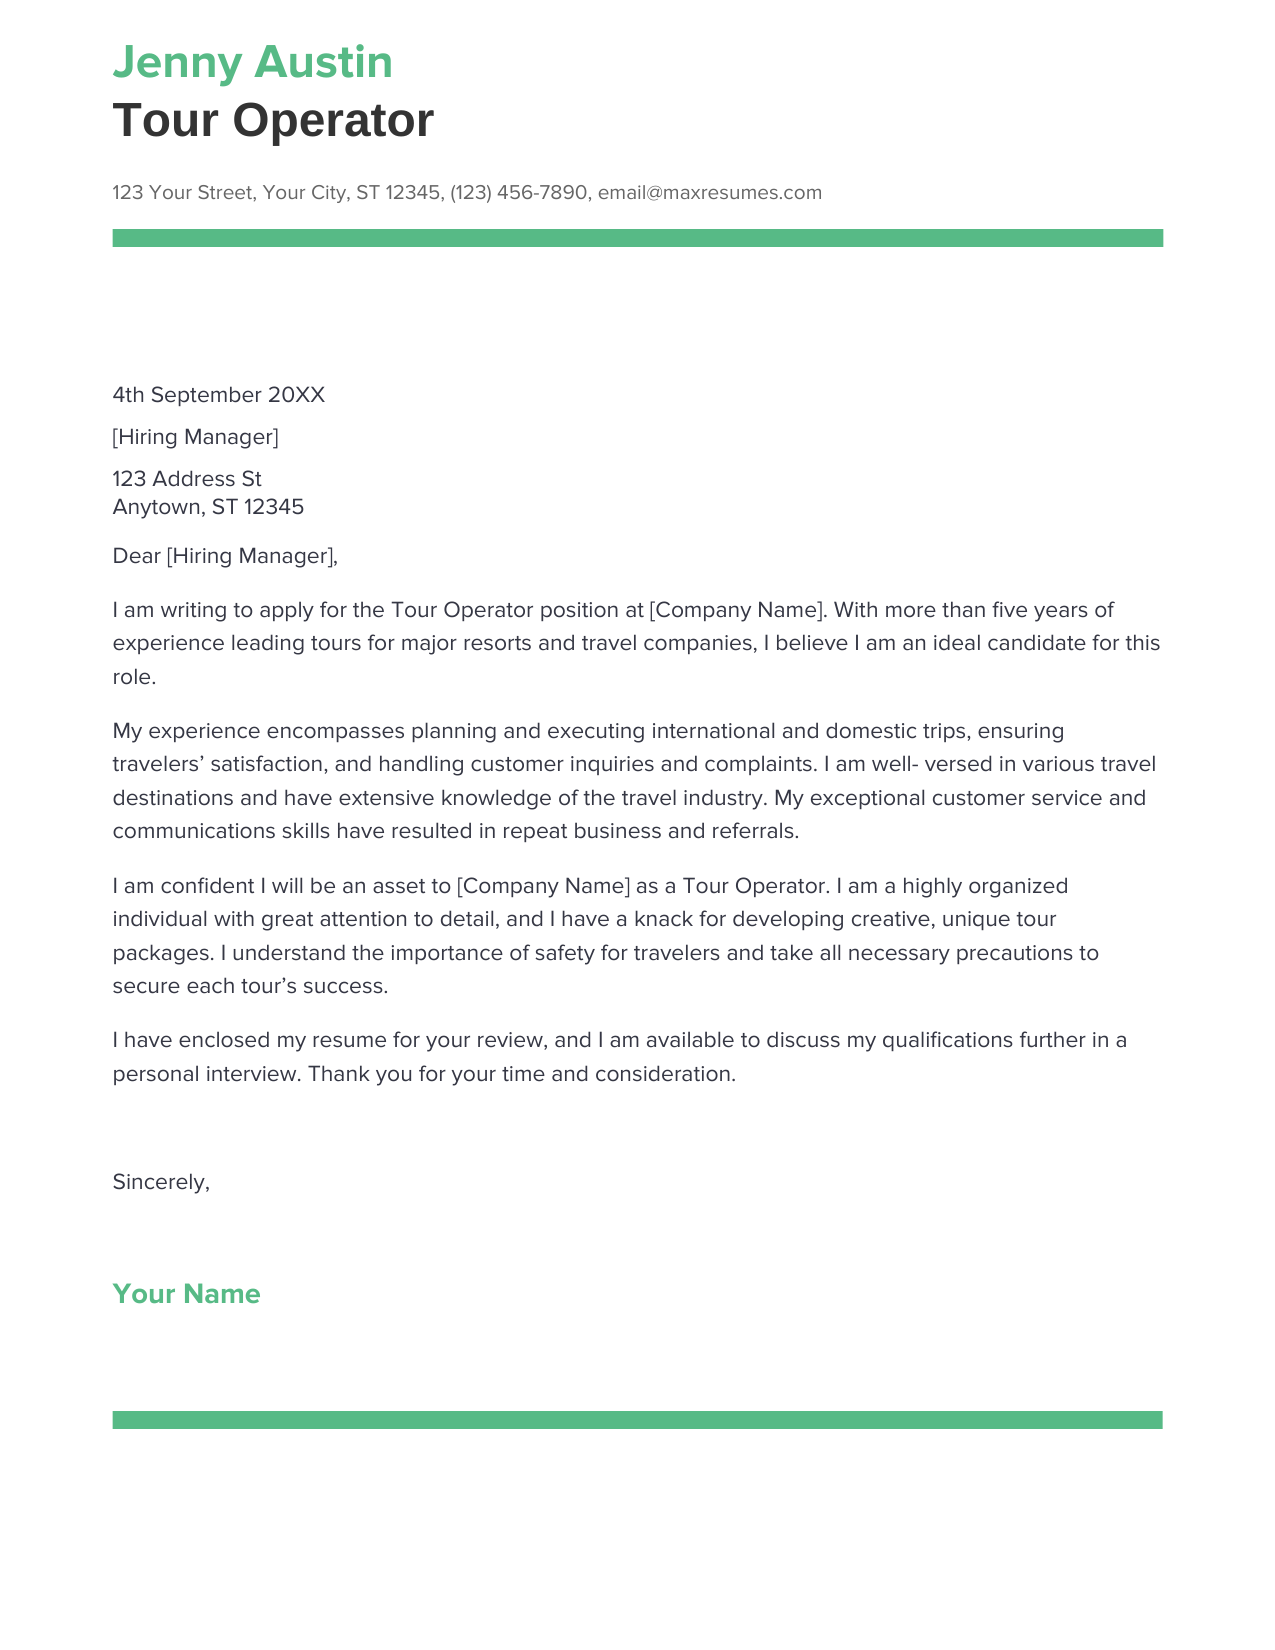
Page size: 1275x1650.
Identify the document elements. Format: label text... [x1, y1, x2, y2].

text 123 Address St [112, 465, 1162, 493]
text Sincerely, [112, 1168, 1162, 1196]
picture [112, 1411, 1163, 1429]
text 123 Your Street, Your City, ST 12345, (123) 456-7890, email@maxresumes.com [112, 180, 1162, 206]
picture [112, 229, 1164, 247]
text My experience encompasses planning and executing international and domestic trips, ensuring travelers’ satisfaction, and handling customer inquiries and complaints. I am well- versed in various travel destinations and have extensive knowledge of the travel industry. My exceptional customer service and communications skills have resulted in repeat business and referrals. [112, 717, 1162, 846]
text 4th September 20XX [Hiring Manager] [112, 382, 1162, 451]
text I am writing to apply for the Tour Operator position at [Company Name]. With more than five years of experience leading tours for major resorts and travel companies, I believe I am an ideal candidate for this role. [112, 596, 1162, 691]
text I am confident I will be an asset to [Company Name] as a Tour Operator. I am a highly organized individual with great attention to detail, and I have a knack for developing creative, unique tour packages. I understand the importance of safety for travelers and take all necessary precautions to secure each tour’s success. [112, 872, 1162, 1000]
text Dear [Hiring Manager], [112, 542, 1162, 570]
text Anytown, ST 12345 [112, 493, 1162, 521]
text Jenny Austin Tour Operator [112, 33, 1162, 147]
text I have enclosed my resume for your review, and I am available to discuss my qualifications further in a personal interview. Thank you for your time and consideration. [112, 1027, 1162, 1088]
text Your Name [112, 1277, 1162, 1346]
